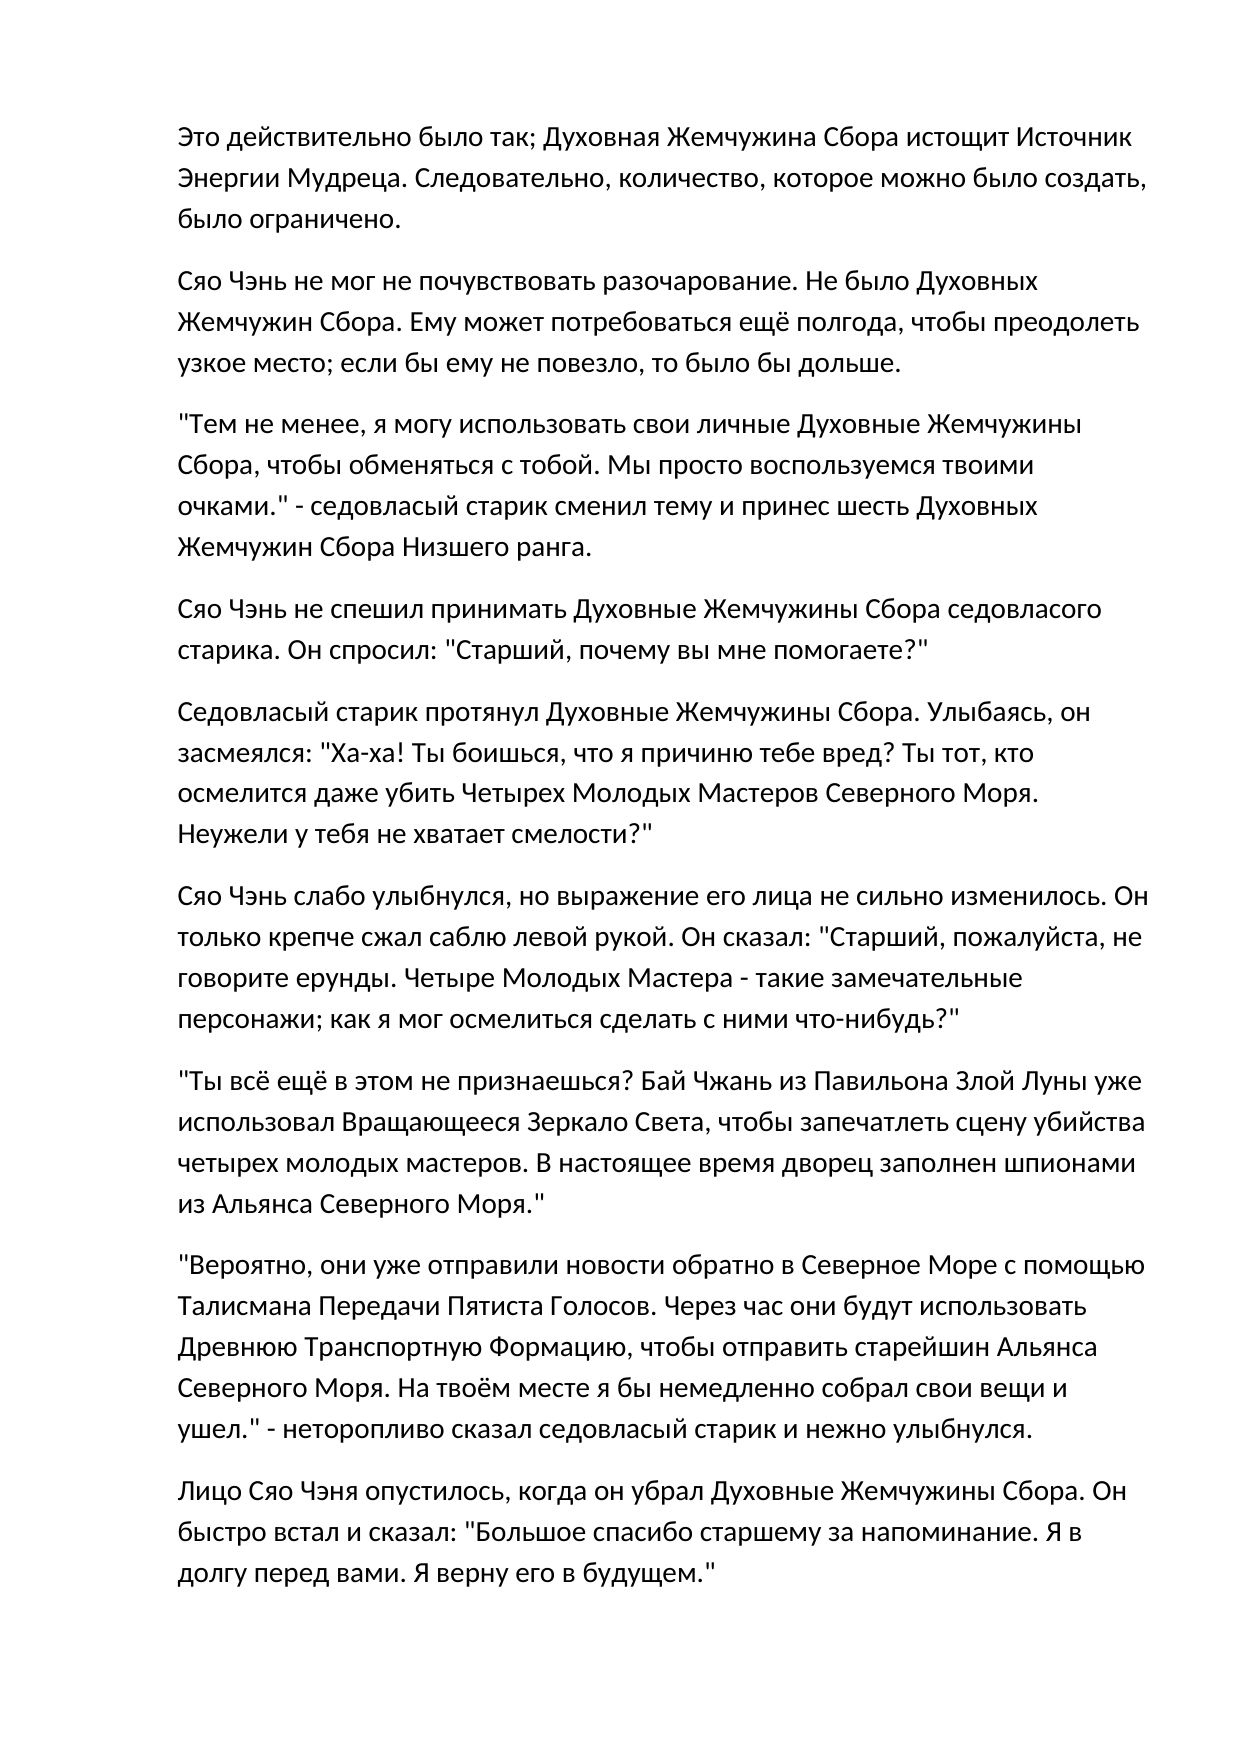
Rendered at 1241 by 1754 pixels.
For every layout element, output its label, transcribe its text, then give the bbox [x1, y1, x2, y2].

text "Ты всё ещё в этом не признаешься? Бай Чжань из Павильона Злой Луны уже использовал Вращающееся Зеркало Света, чтобы запечатлеть сцену убийства четырех молодых мастеров. В настоящее время дворец заполнен шпионами из Альянса Северного Моря." [177, 1062, 1152, 1220]
text Лицо Сяо Чэня опустилось, когда он убрал Духовные Жемчужины Сбора. Он быстро встал и сказал: "Большое спасибо старшему за напоминание. Я в долгу перед вами. Я верну его в будущем." [177, 1472, 1152, 1589]
text "Вероятно, они уже отправили новости обратно в Северное Море с помощью Талисмана Передачи Пятиста Голосов. Через час они будут использовать Древнюю Транспортную Формацию, чтобы отправить старейшин Альянса Северного Моря. На твоём месте я бы немедленно собрал свои вещи и ушел." - неторопливо сказал седовласый старик и нежно улыбнулся. [177, 1246, 1152, 1446]
text "Тем не менее, я могу использовать свои личные Духовные Жемчужины Сбора, чтобы обменяться с тобой. Мы просто воспользуемся твоими очками." - седовласый старик сменил тему и принес шесть Духовных Жемчужин Сбора Низшего ранга. [177, 405, 1152, 564]
text Сяо Чэнь не мог не почувствовать разочарование. Не было Духовных Жемчужин Сбора. Ему может потребоваться ещё полгода, чтобы преодолеть узкое место; если бы ему не повезло, то было бы дольше. [177, 262, 1152, 379]
text Сяо Чэнь слабо улыбнулся, но выражение его лица не сильно изменилось. Он только крепче сжал саблю левой рукой. Он сказал: "Старший, пожалуйста, не говорите ерунды. Четыре Молодых Мастера - такие замечательные персонажи; как я мог осмелиться сделать с ними что-нибудь?" [177, 877, 1152, 1036]
text Это действительно было так; Духовная Жемчужина Сбора истощит Источник Энергии Мудреца. Следовательно, количество, которое можно было создать, было ограничено. [177, 118, 1152, 236]
text Сяо Чэнь не спешил принимать Духовные Жемчужины Сбора седовласого старика. Он спросил: "Старший, почему вы мне помогаете?" [177, 590, 1152, 667]
text Седовласый старик протянул Духовные Жемчужины Сбора. Улыбаясь, он засмеялся: "Ха-ха! Ты боишься, что я причиню тебе вред? Ты тот, кто осмелится даже убить Четырех Молодых Мастеров Северного Моря. Неужели у тебя не хватает смелости?" [177, 693, 1152, 851]
